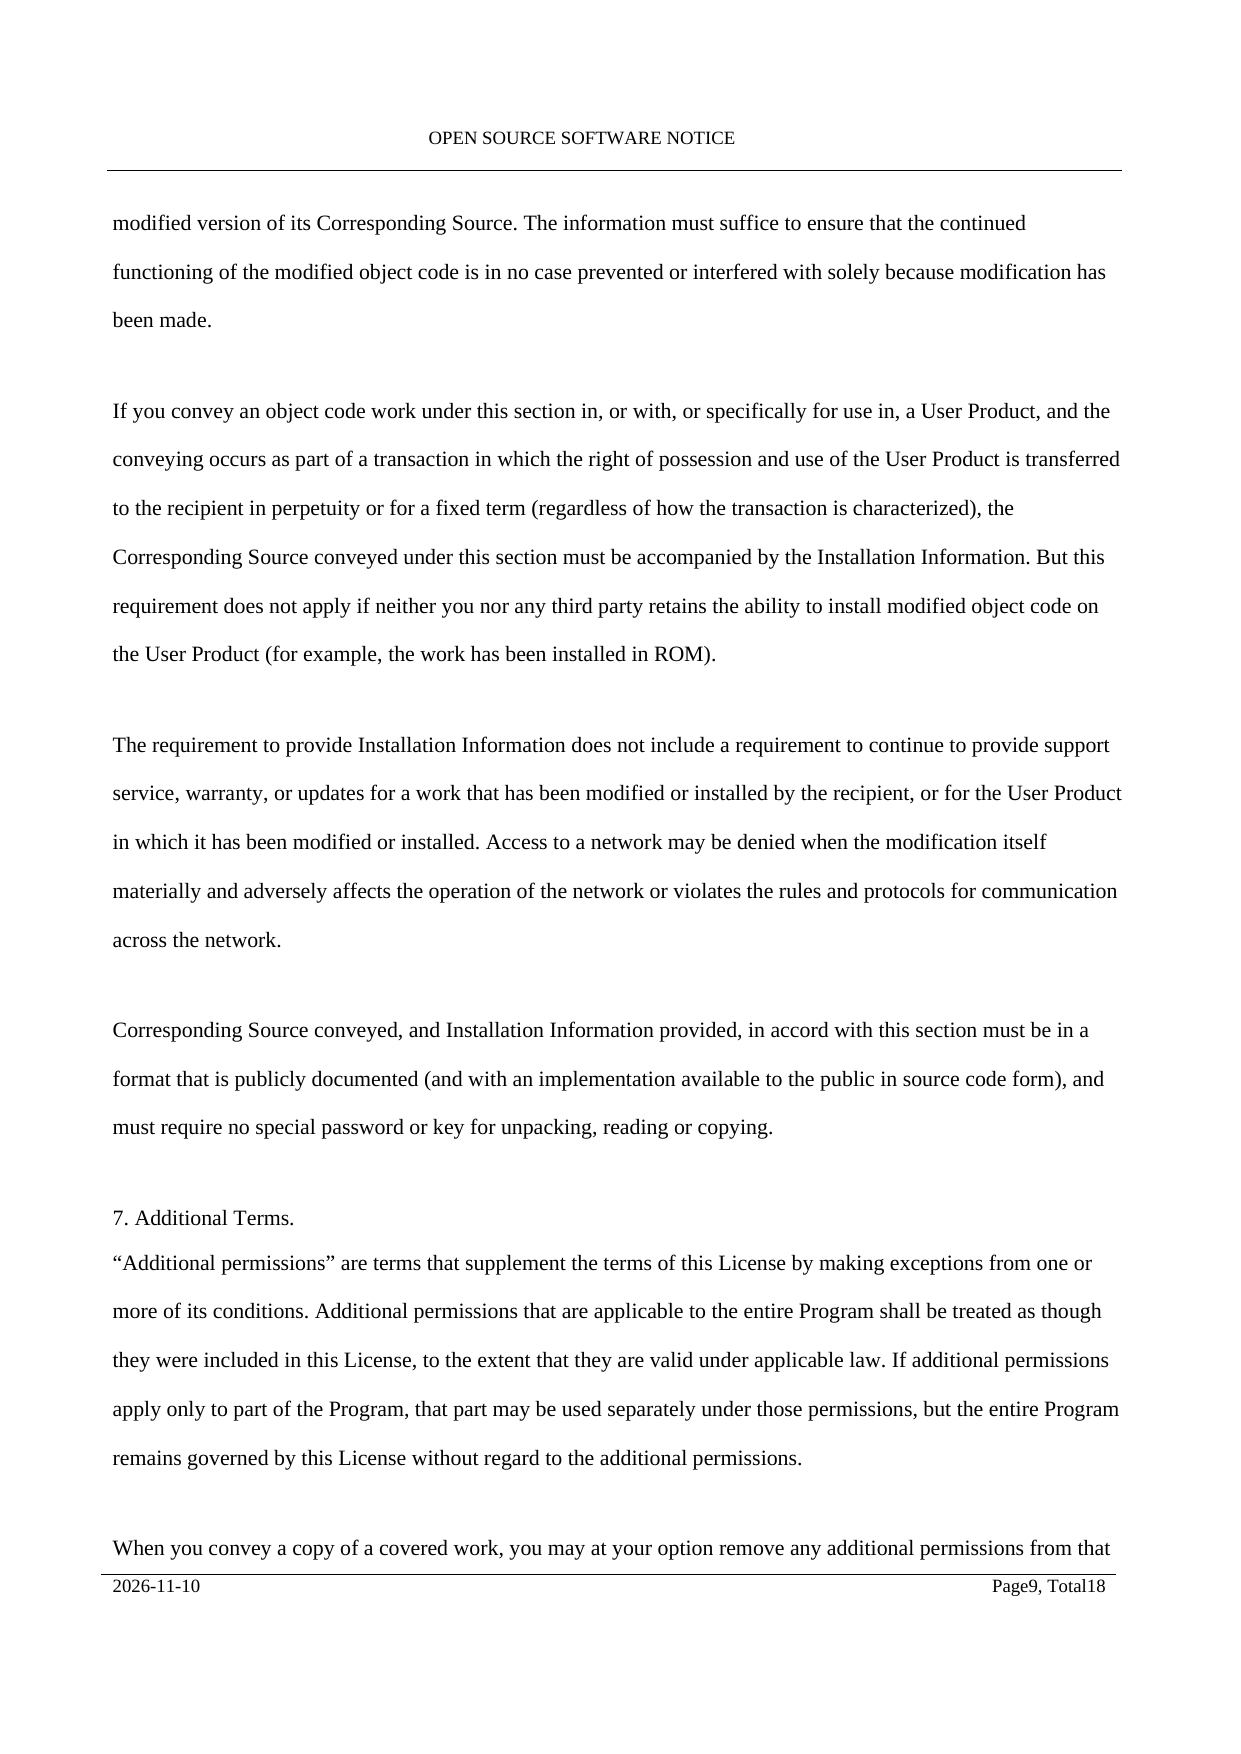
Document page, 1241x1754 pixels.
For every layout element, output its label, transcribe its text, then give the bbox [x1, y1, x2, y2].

text Corresponding Source conveyed, and Installation Information provided, in accord with this section must be in a format that is publicly documented (and with an implementation available to the public in source code form), and must require no special password or key for unpacking, reading or copying. [112, 1013, 1128, 1143]
text 7. Additional Terms. [112, 1201, 1128, 1233]
text The requirement to provide Installation Information does not include a requirement to continue to provide support service, warranty, or updates for a work that has been modified or installed by the recipient, or for the User Product in which it has been modified or installed. Access to a network may be denied when the modification itself materially and adversely affects the operation of the network or violates the rules and protocols for communication across the network. [112, 728, 1128, 956]
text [112, 1531, 1128, 1564]
text If you convey an object code work under this section in, or with, or specifically for use in, a User Product, and the conveying occurs as part of a transaction in which the right of possession and use of the User Product is transferred to the recipient in perpetuity or for a fixed term (regardless of how the transaction is characterized), the Corresponding Source conveyed under this section must be accompanied by the Installation Information. But this requirement does not apply if neither you nor any third party retains the ability to install modified object code on the User Product (for example, the work has been installed in ROM). [112, 394, 1128, 670]
text “Additional permissions” are terms that supplement the terms of this License by making exceptions from one or more of its conditions. Additional permissions that are applicable to the entire Program shall be treated as though they were included in this License, to the extent that they are valid under applicable law. If additional permissions apply only to part of the Program, that part may be used separately under those permissions, but the entire Program remains governed by this License without regard to the additional permissions. [112, 1246, 1128, 1473]
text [112, 206, 1128, 336]
